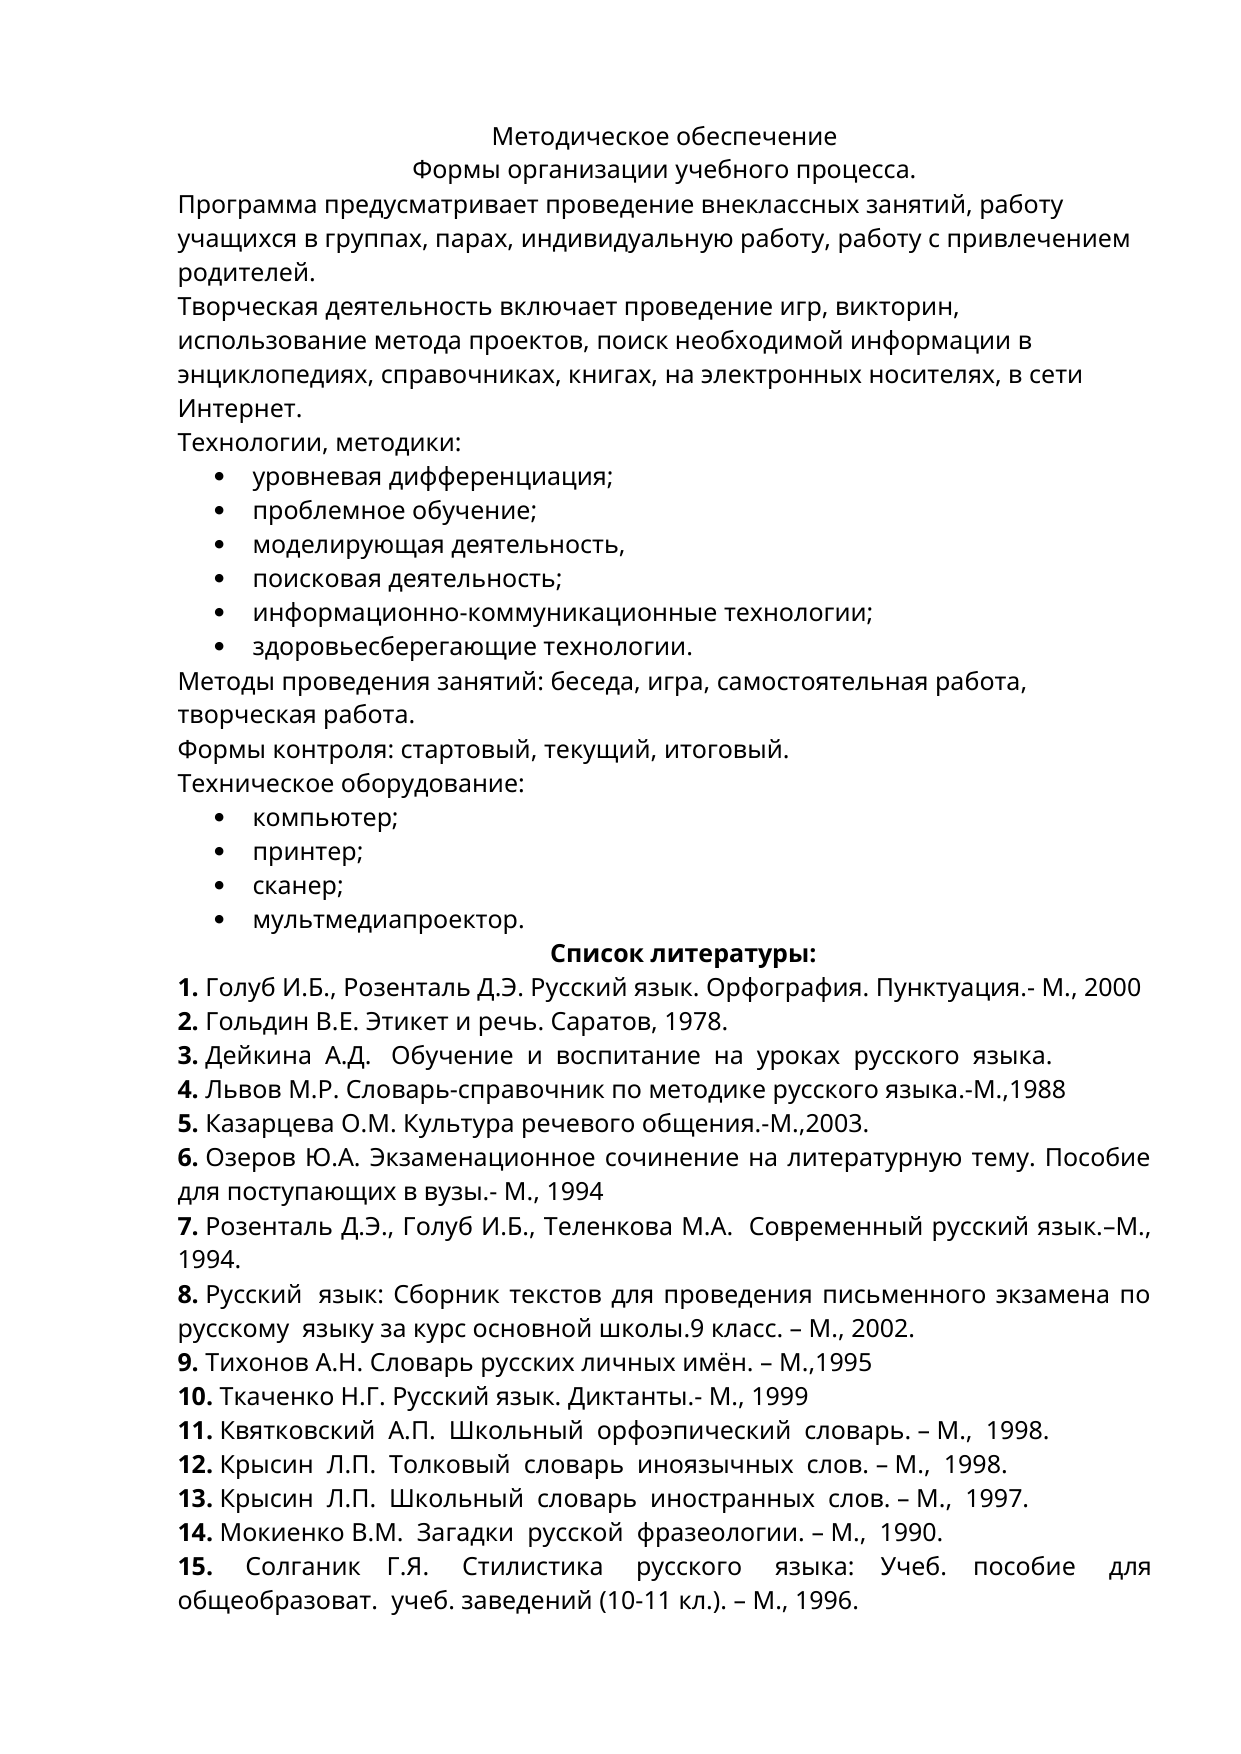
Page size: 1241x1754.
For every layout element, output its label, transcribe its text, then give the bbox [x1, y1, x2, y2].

text Формы контроля: стартовый, текущий, итоговый. [177, 731, 1152, 765]
text 15. Солганик Г.Я. Стилистика русского языка: Учеб. пособие для общеобразоват. учеб. заведений (10-11 кл.). – М., 1996. [177, 1549, 1152, 1617]
text 3. Дейкина А.Д. Обучение и воспитание на уроках русского языка. [177, 1038, 1152, 1072]
list поисковая деятельность; [215, 561, 1152, 595]
text 2. Гольдин В.Е. Этикет и речь. Саратов, 1978. [177, 1004, 1152, 1038]
text Методическое обеспечение [177, 118, 1152, 152]
text 11. Квятковский А.П. Школьный орфоэпический словарь. – М., 1998. [177, 1412, 1152, 1447]
list здоровьесберегающие технологии. [215, 629, 1152, 663]
list моделирующая деятельность, [215, 527, 1152, 561]
text 9. Тихонов А.Н. Словарь русских личных имён. – М.,1995 [177, 1344, 1152, 1378]
text Программа предусматривает проведение внеклассных занятий, работу учащихся в группах, парах, индивидуальную работу, работу с привлечением родителей. [177, 186, 1152, 288]
list проблемное обучение; [215, 493, 1152, 527]
text Формы организации учебного процесса. [177, 152, 1152, 186]
text 1. Голуб И.Б., Розенталь Д.Э. Русский язык. Орфография. Пунктуация.- М., 2000 [177, 970, 1152, 1004]
list сканер; [215, 867, 1152, 902]
text 5. Казарцева О.М. Культура речевого общения.-М.,2003. [177, 1106, 1152, 1140]
text 10. Ткаченко Н.Г. Русский язык. Диктанты.- М., 1999 [177, 1378, 1152, 1412]
list компьютер; [215, 799, 1152, 833]
list информационно-коммуникационные технологии; [215, 595, 1152, 629]
list принтер; [215, 833, 1152, 867]
list уровневая дифференциация; [215, 459, 1152, 493]
text 8. Русский язык: Сборник текстов для проведения письменного экзамена по русскому языку за курс основной школы.9 класс. – М., 2002. [177, 1276, 1152, 1344]
text Техническое оборудование: [177, 765, 1152, 799]
list мультмедиапроектор. [215, 902, 1152, 936]
text 6. Озеров Ю.А. Экзаменационное сочинение на литературную тему. Пособие для поступающих в вузы.- М., 1994 [177, 1140, 1152, 1208]
text Список литературы: [215, 936, 1152, 970]
text 4. Львов М.Р. Словарь-справочник по методике русского языка.-М.,1988 [177, 1072, 1152, 1106]
text Технологии, методики: [177, 425, 1152, 459]
text 7. Розенталь Д.Э., Голуб И.Б., Теленкова М.А. Современный русский язык.–М., 1994. [177, 1208, 1152, 1276]
text 12. Крысин Л.П. Толковый словарь иноязычных слов. – М., 1998. [177, 1447, 1152, 1481]
text Методы проведения занятий: беседа, игра, самостоятельная работа, творческая работа. [177, 663, 1152, 731]
text 14. Мокиенко В.М. Загадки русской фразеологии. – М., 1990. [177, 1515, 1152, 1549]
text 13. Крысин Л.П. Школьный словарь иностранных слов. – М., 1997. [177, 1481, 1152, 1515]
text Творческая деятельность включает проведение игр, викторин, использование метода проектов, поиск необходимой информации в энциклопедиях, справочниках, книгах, на электронных носителях, в сети Интернет. [177, 288, 1152, 425]
